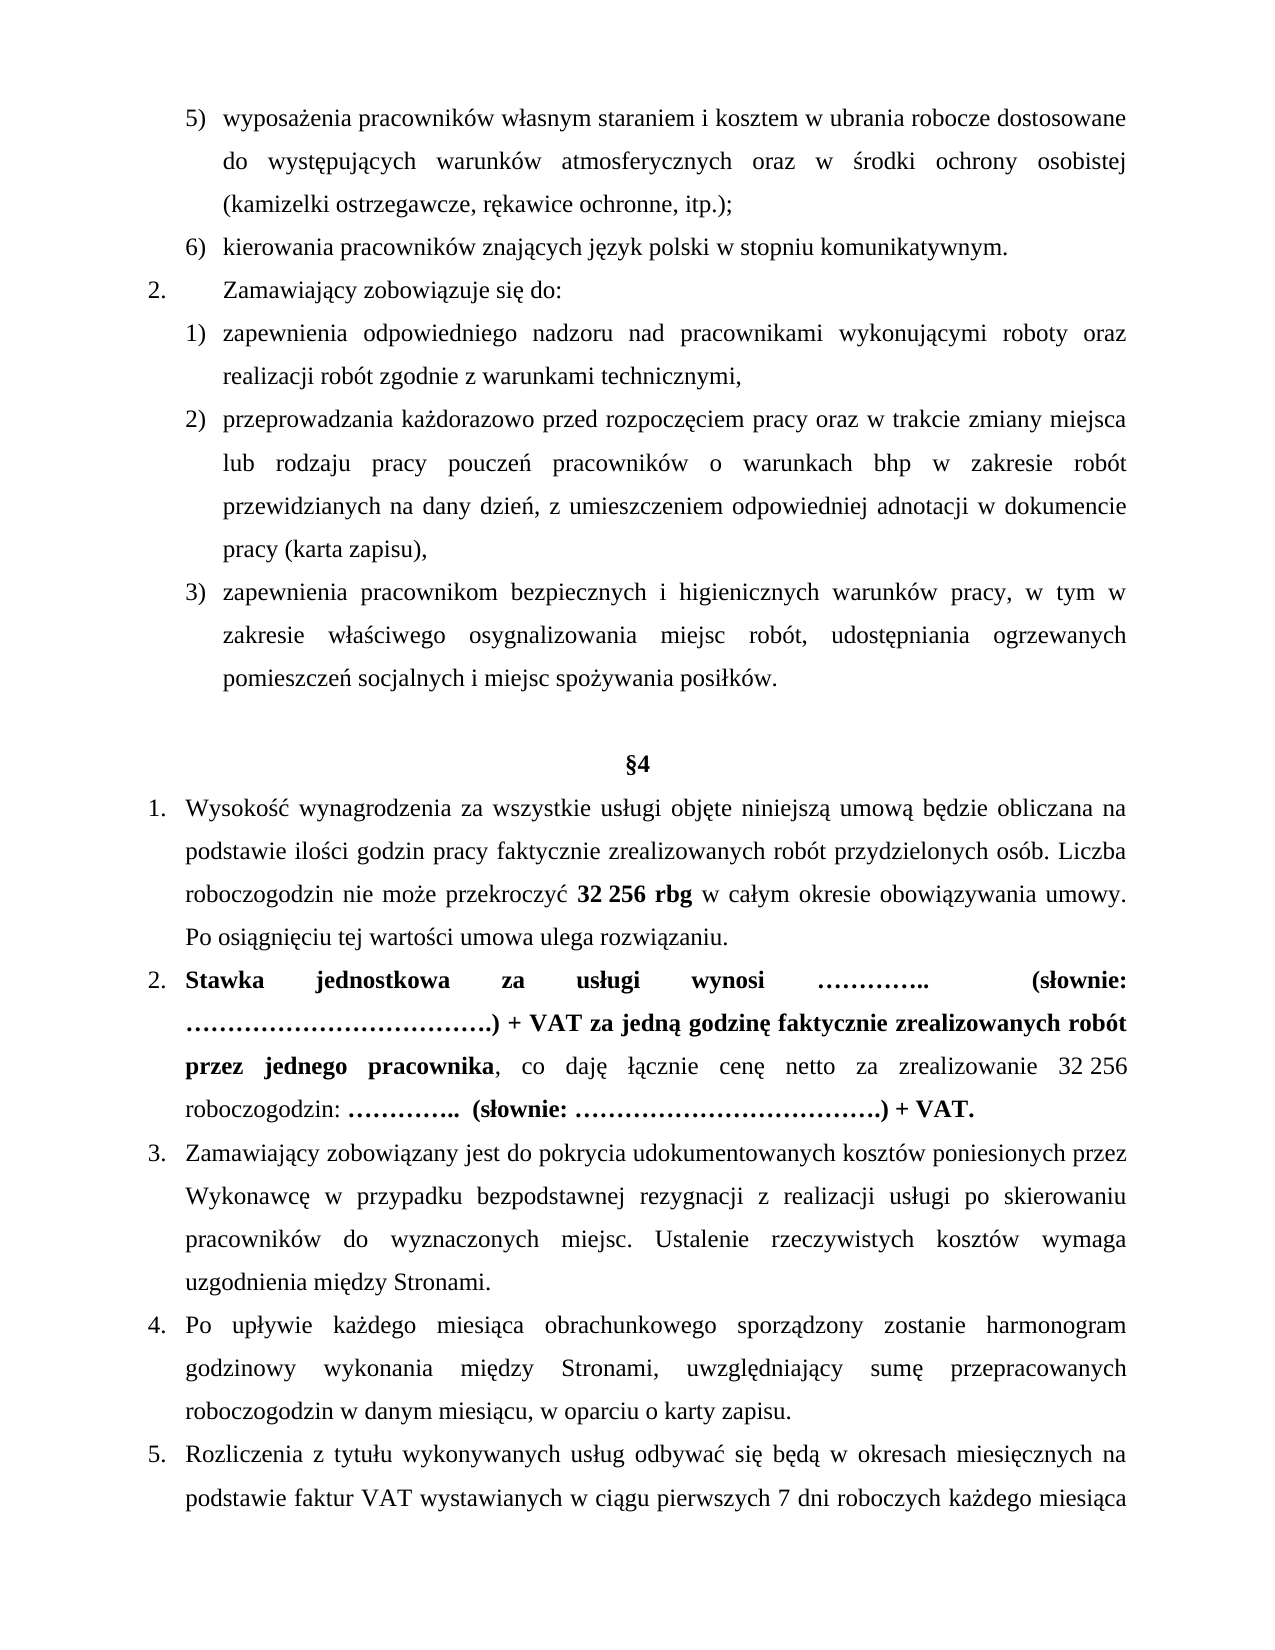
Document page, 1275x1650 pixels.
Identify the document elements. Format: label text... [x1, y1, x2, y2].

list Po upływie każdego miesiąca obrachunkowego sporządzony zostanie harmonogram godzinowy wykonania między Stronami, uwzględniający sumę przepracowanych roboczogodzin w danym miesiącu, w oparciu o karty zapisu. [148, 1310, 1127, 1425]
text §4 [148, 749, 1127, 778]
list przeprowadzania każdorazowo przed rozpoczęciem pracy oraz w trakcie zmiany miejsca lub rodzaju pracy pouczeń pracowników o warunkach bhp w zakresie robót przewidzianych na dany dzień, z umieszczeniem odpowiedniej adnotacji w dokumencie pracy (karta zapisu), [185, 404, 1127, 563]
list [148, 1439, 1127, 1511]
list Zamawiający zobowiązany jest do pokrycia udokumentowanych kosztów poniesionych przez Wykonawcę w przypadku bezpodstawnej rezygnacji z realizacji usługi po skierowaniu pracowników do wyznaczonych miejsc. Ustalenie rzeczywistych kosztów wymaga uzgodnienia między Stronami. [148, 1138, 1127, 1296]
list Stawka jednostkowa za usługi wynosi ………….. (słownie: ……………………………….) + VAT za jedną godzinę faktycznie zrealizowanych robót przez jednego pracownika, co daję łącznie cenę netto za zrealizowanie 32 256 roboczogodzin: ………….. (słownie: ……………………………….) + VAT. [148, 965, 1127, 1123]
list wyposażenia pracowników własnym staraniem i kosztem w ubrania robocze dostosowane do występujących warunków atmosferycznych oraz w środki ochrony osobistej (kamizelki ostrzegawcze, rękawice ochronne, itp.); [185, 103, 1127, 218]
list Wysokość wynagrodzenia za wszystkie usługi objęte niniejszą umową będzie obliczana na podstawie ilości godzin pracy faktycznie zrealizowanych robót przydzielonych osób. Liczba roboczogodzin nie może przekroczyć 32 256 rbg w całym okresie obowiązywania umowy. Po osiągnięciu tej wartości umowa ulega rozwiązaniu. [148, 793, 1127, 951]
list zapewnienia odpowiedniego nadzoru nad pracownikami wykonującymi roboty oraz realizacji robót zgodnie z warunkami technicznymi, [185, 318, 1127, 390]
list Zamawiający zobowiązuje się do: [148, 275, 1127, 304]
list kierowania pracowników znających język polski w stopniu komunikatywnym. [185, 232, 1127, 261]
list zapewnienia pracownikom bezpiecznych i higienicznych warunków pracy, w tym w zakresie właściwego osygnalizowania miejsc robót, udostępniania ogrzewanych pomieszczeń socjalnych i miejsc spożywania posiłków. [185, 577, 1127, 692]
